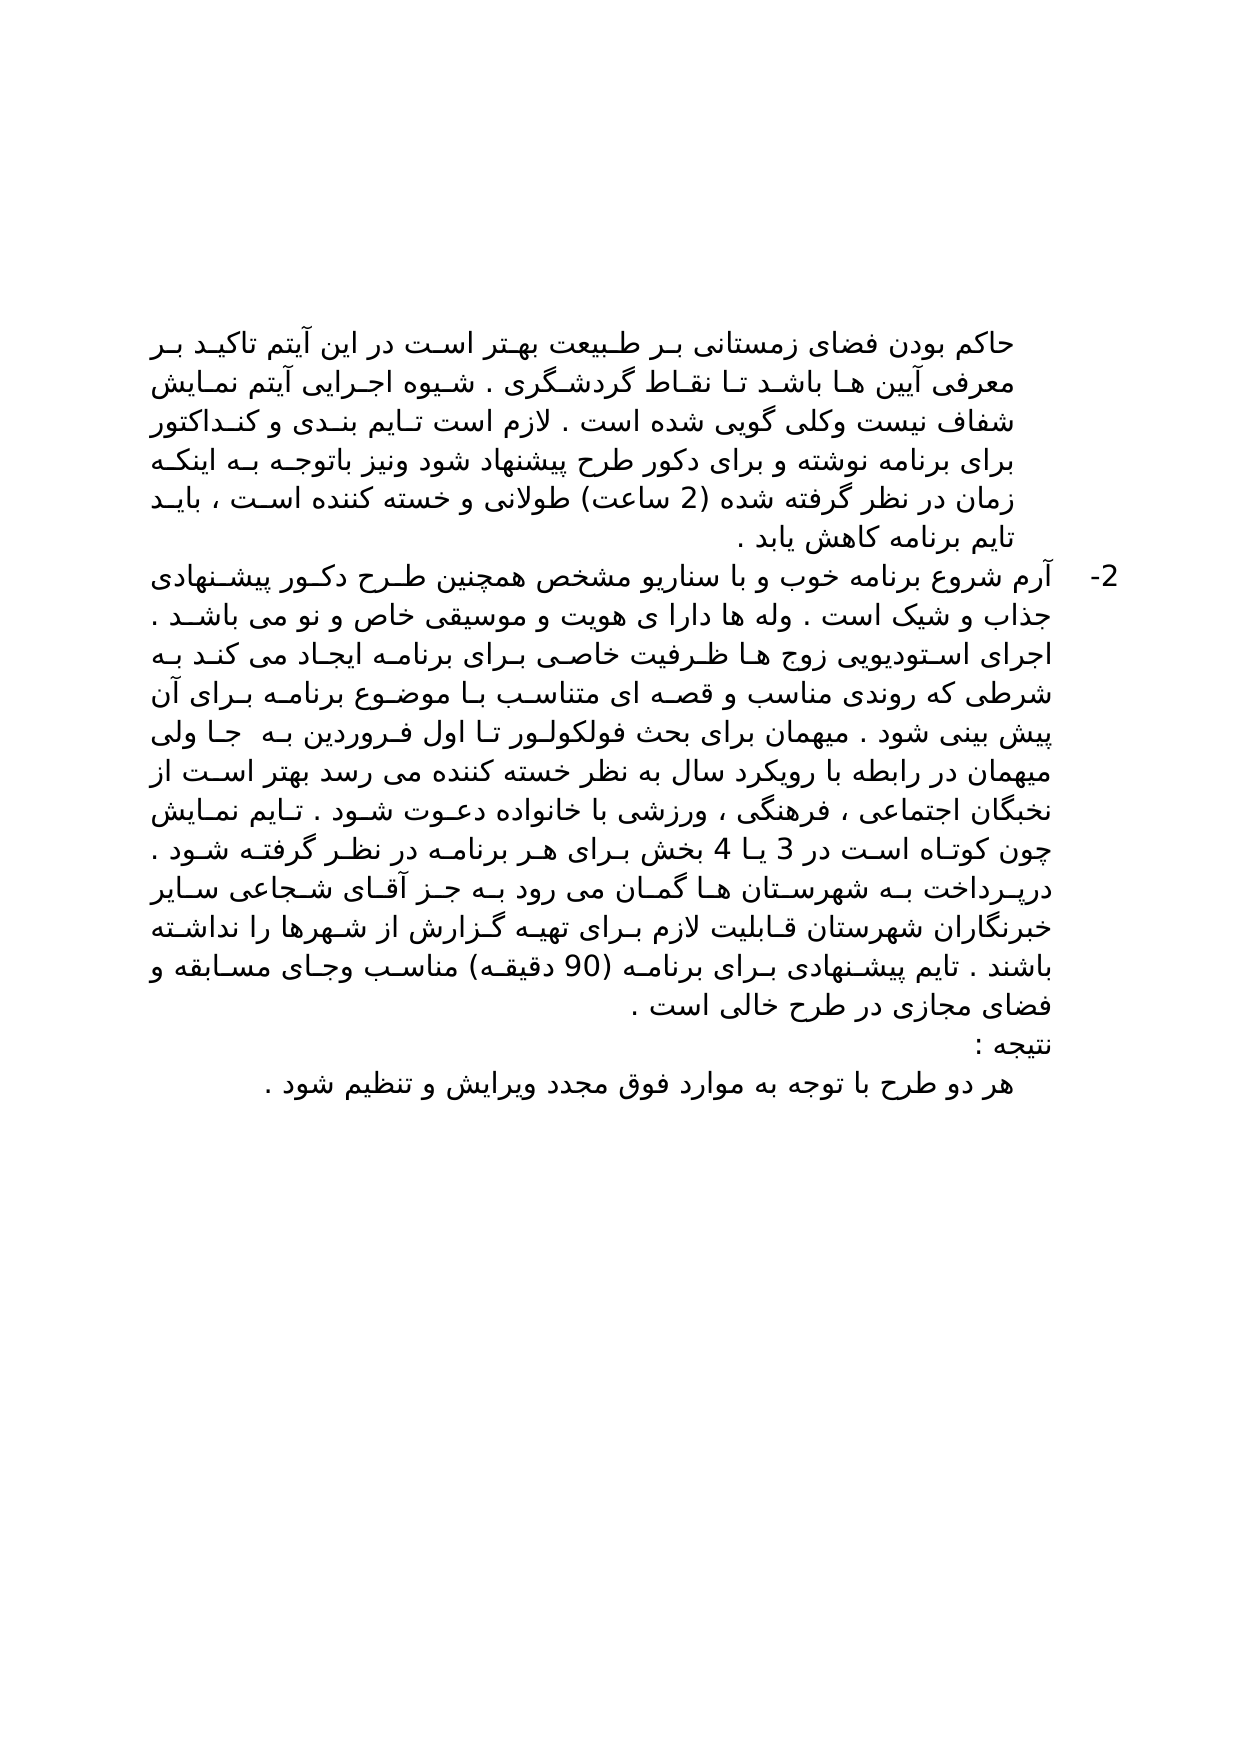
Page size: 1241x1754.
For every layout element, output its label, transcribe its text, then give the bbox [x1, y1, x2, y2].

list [150, 326, 1053, 555]
list هر دو طرح با توجه به موارد فوق مجدد ویرایش و تنظیم شود . [150, 1066, 1015, 1100]
list آرم شروع برنامه خوب و با سناریو مشخص همچنین طرح دکور پیشنهادی جذاب و شیک است . وله ها دارا ی هویت و موسیقی خاص و نو می باشد . اجرای استودیویی زوج ها ظرفیت خاصی برای برنامه ایجاد می کند به شرطی که روندی مناسب و قصه ای متناسب با موضوع برنامه برای آن پیش بینی شود . میهمان برای بحث فولکولور تا اول فروردین به جا ولی میهمان در رابطه با رویکرد سال به نظر خسته کننده می رسد بهتر است از نخبگان اجتماعی ، فرهنگی ، ورزشی با خانواده دعوت شود . تایم نمایش چون کوتاه است در 3 یا 4 بخش برای هر برنامه در نظر گرفته شود . درپرداخت به شهرستان ها گمان می رود به جز آقای شجاعی سایر خبرنگاران شهرستان قابلیت لازم برای تهیه گزارش از شهرها را نداشته باشند . تایم پیشنهادی برای برنامه (90 دقیقه) مناسب وجای مسابقه و فضای مجازی در طرح خالی است . [150, 560, 1090, 1022]
list نتیجه : [150, 1027, 1053, 1061]
